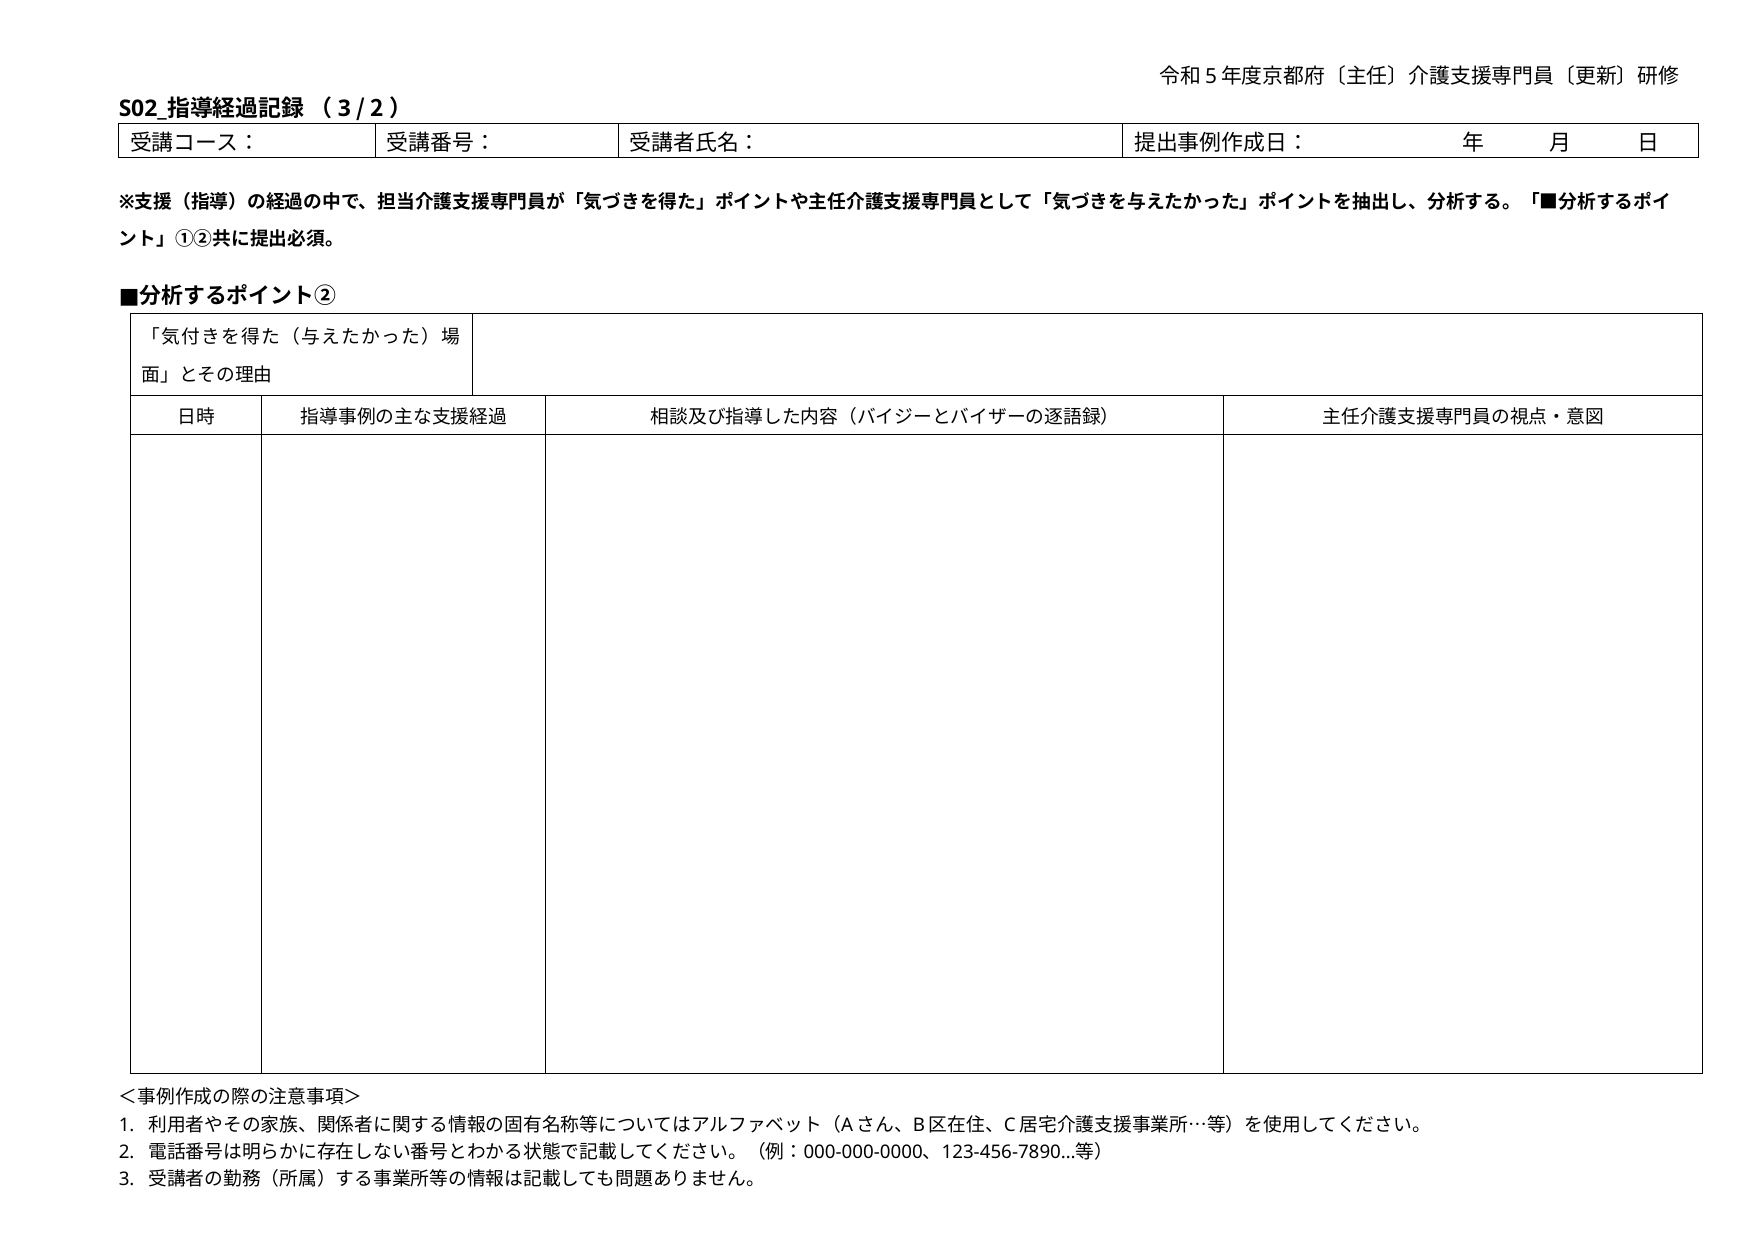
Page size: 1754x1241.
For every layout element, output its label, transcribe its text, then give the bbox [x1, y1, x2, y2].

table_cell 相談及び指導した内容（バイジーとバイザーの逐語録） [546, 396, 1223, 434]
table_cell 日時 [131, 396, 261, 434]
table_header [473, 314, 1702, 395]
table_cell [262, 435, 545, 1072]
table_header 「気付きを得た（与えたかった）場面」とその理由 [131, 314, 472, 395]
text ※支援（指導）の経過の中で、担当介護支援専門員が「気づきを得た」ポイントや主任介護支援専門員として「気づきを与えたかった」ポイントを抽出し、分析する。「■分析するポイント」①②共に提出必須。 [118, 181, 1679, 256]
table_cell [1224, 435, 1702, 1072]
table_cell 指導事例の主な支援経過 [262, 396, 545, 434]
table_cell 主任介護支援専門員の視点・意図 [1224, 396, 1702, 434]
text ■分析するポイント② [118, 275, 1679, 313]
table_cell [131, 435, 261, 1072]
table_cell [546, 435, 1223, 1072]
